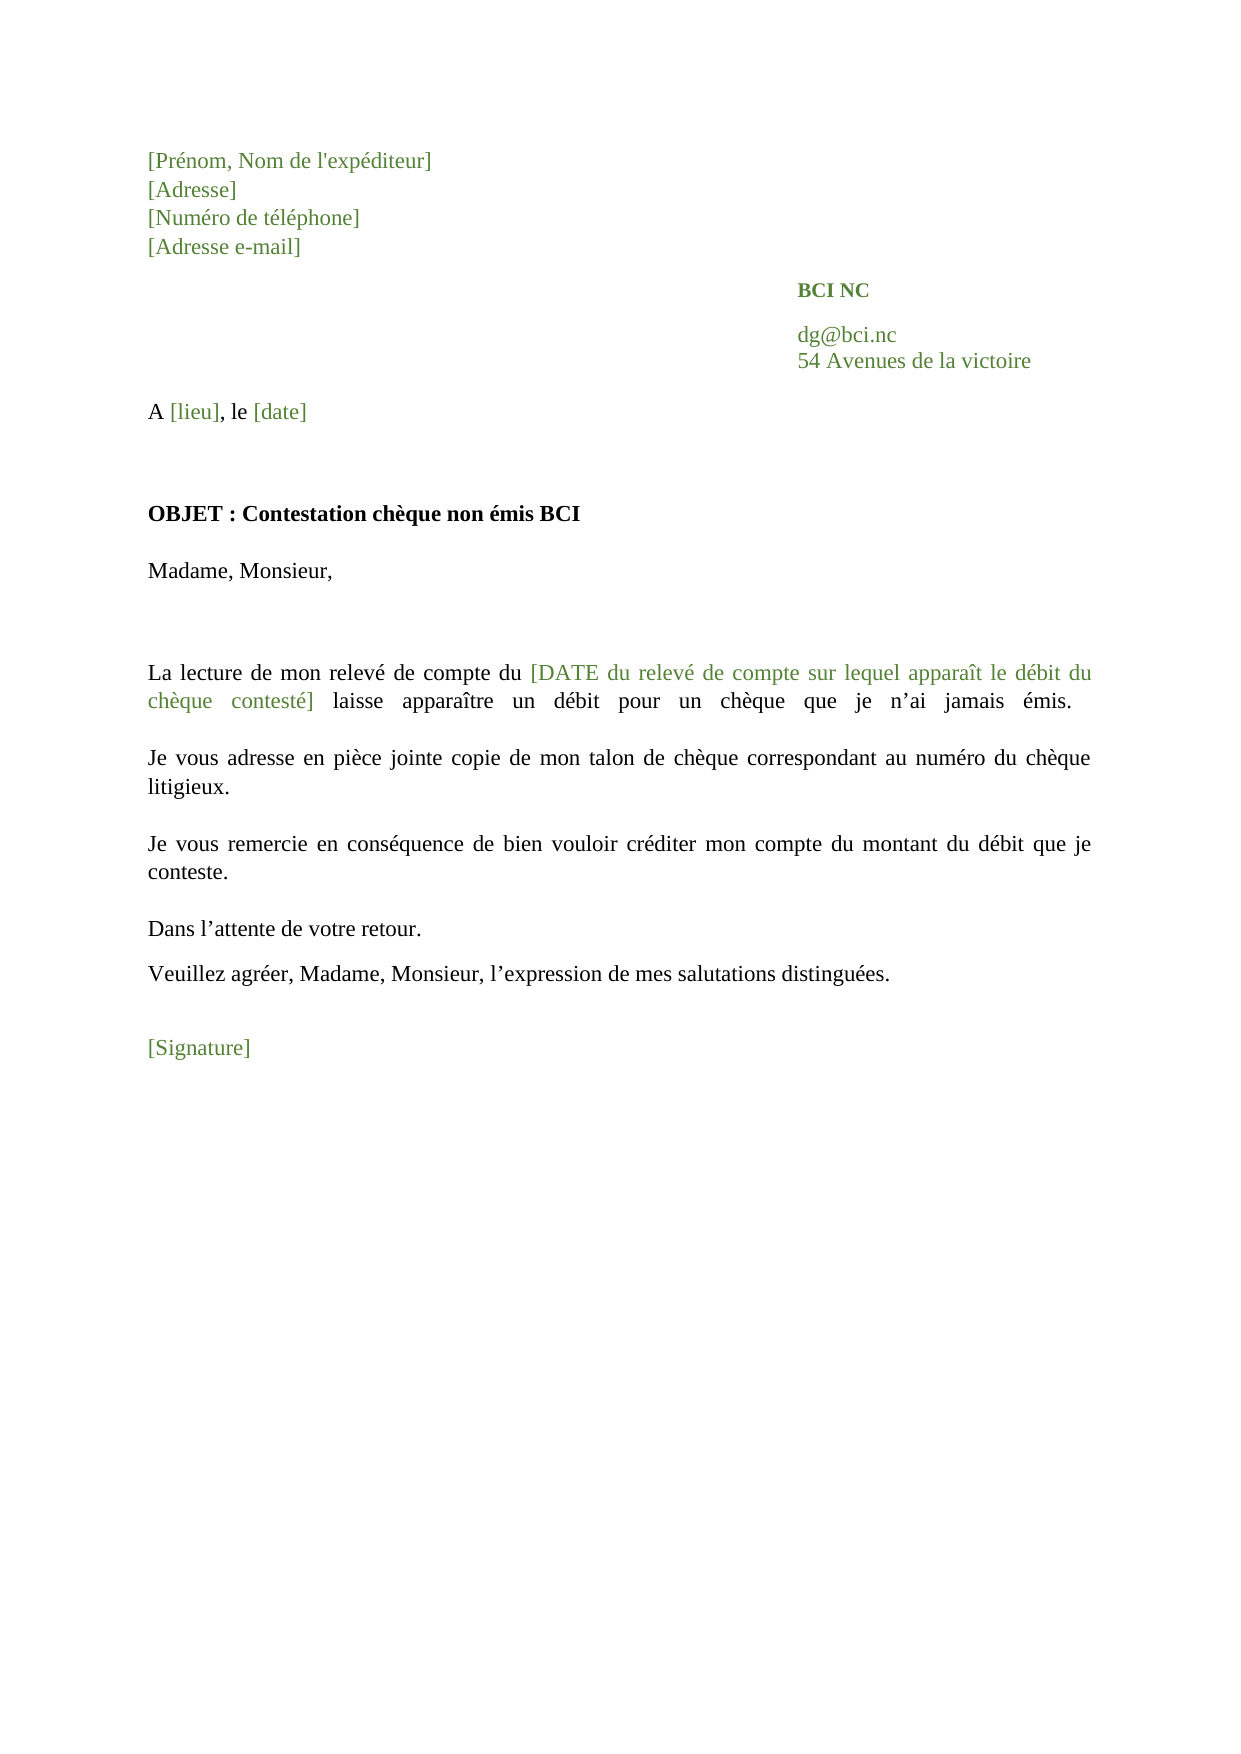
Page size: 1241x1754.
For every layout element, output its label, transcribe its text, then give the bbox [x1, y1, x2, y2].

text [Signature] [148, 1005, 1093, 1060]
text [Prénom, Nom de l'expéditeur] [Adresse] [Numéro de téléphone] [Adresse e-mail] [148, 148, 1093, 259]
text La lecture de mon relevé de compte du [DATE du relevé de compte sur lequel apparaît le débit du chèque contesté] laisse apparaître un débit pour un chèque que je n’ai jamais émis. Je vous adresse en pièce jointe copie de mon talon de chèque correspondant au numéro du chèque litigieux. Je vous remercie en conséquence de bien vouloir créditer mon compte du montant du débit que je conteste. Dans l’attente de votre retour. [148, 602, 1093, 941]
text OBJET : Contestation chèque non émis BCI Madame, Monsieur, [148, 443, 1093, 583]
text dg@bci.nc 54 Avenues de la victoire [797, 321, 1093, 373]
text BCI NC [797, 278, 1093, 302]
text A [lieu], le [date] [148, 398, 1093, 425]
text Veuillez agréer, Madame, Monsieur, l’expression de mes salutations distinguées. [148, 960, 1093, 987]
